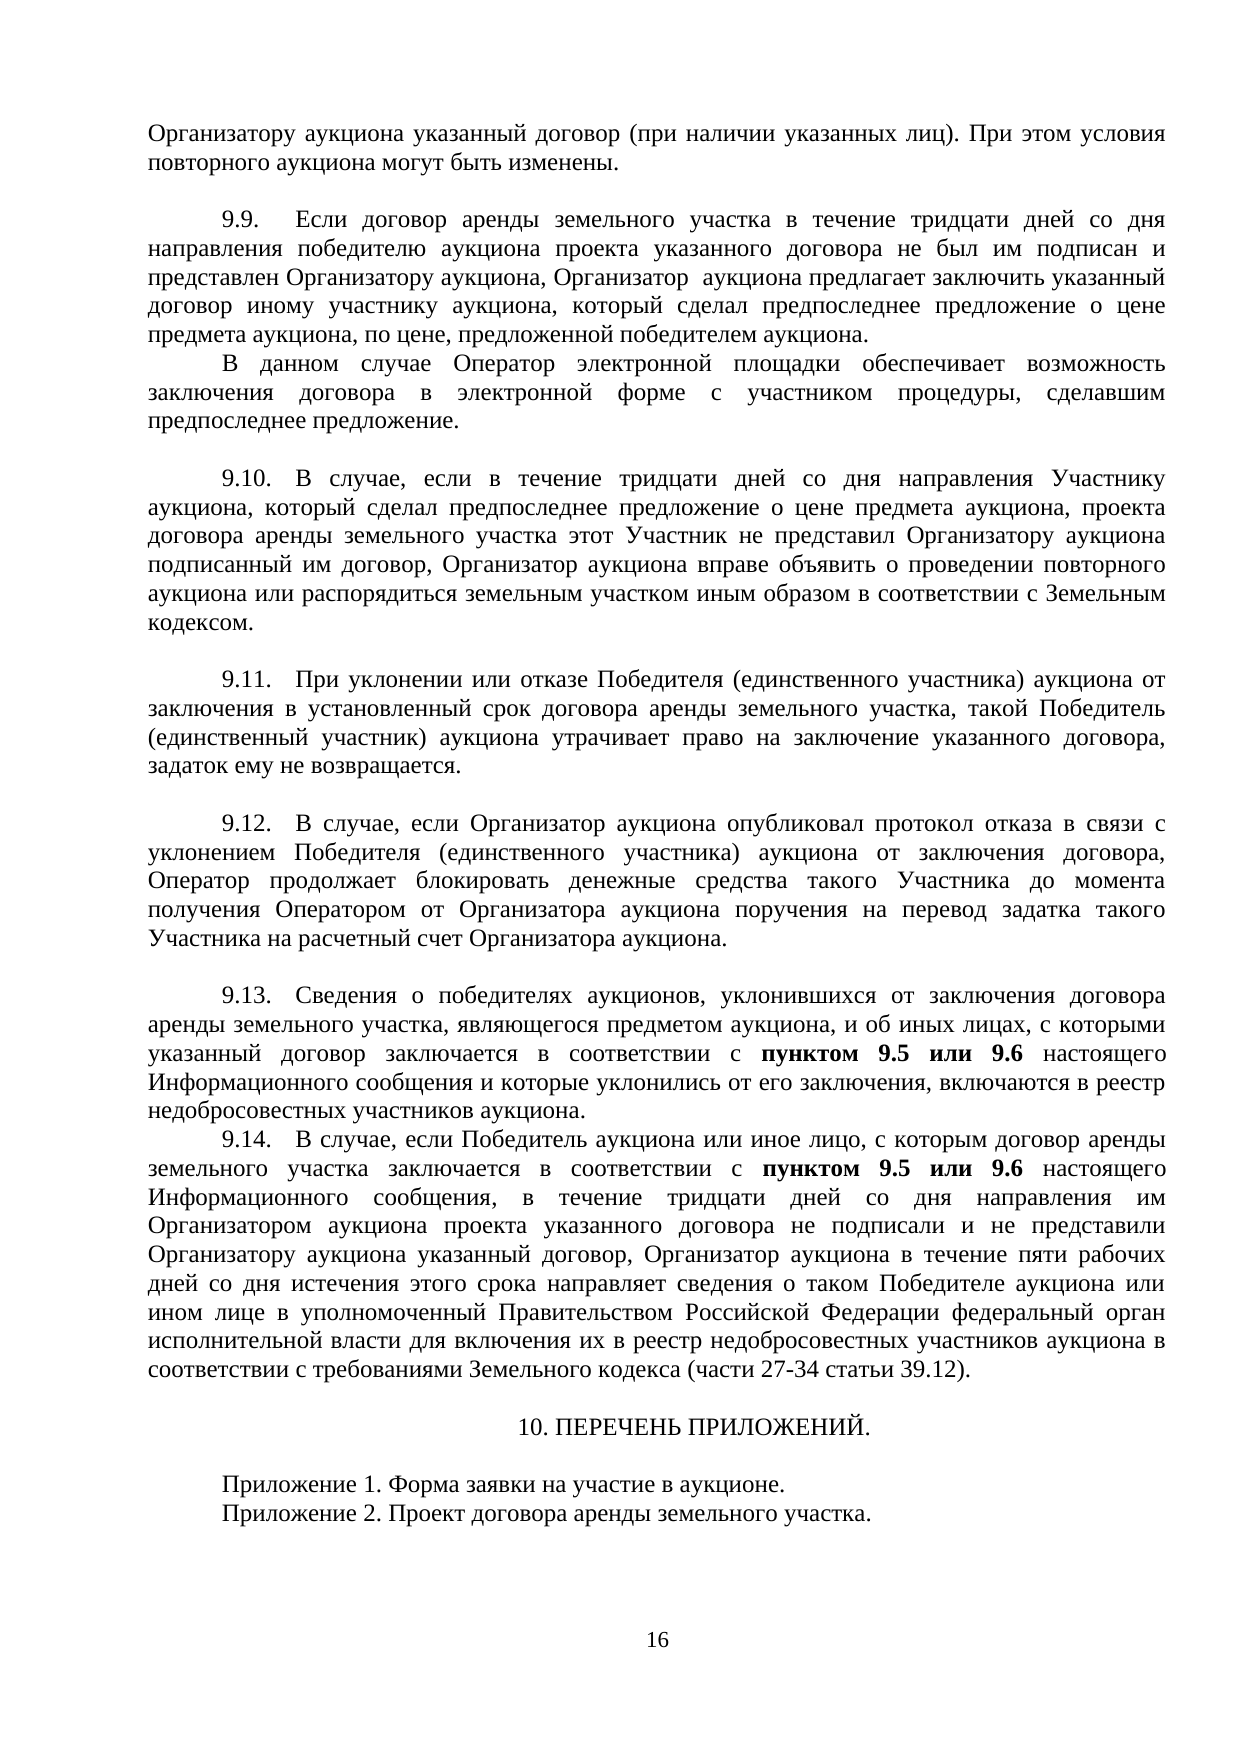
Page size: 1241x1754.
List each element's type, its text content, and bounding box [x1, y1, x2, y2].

list При уклонении или отказе Победителя (единственного участника) аукциона от заключения в установленный срок договора аренды земельного участка, такой Победитель (единственный участник) аукциона утрачивает право на заключение указанного договора, задаток ему не возвращается. [148, 664, 1167, 779]
list Сведения о победителях аукционов, уклонившихся от заключения договора аренды земельного участка, являющегося предметом аукциона, и об иных лицах, с которыми указанный договор заключается в соответствии с пунктом 9.5 или 9.6 настоящего Информационного сообщения и которые уклонились от его заключения, включаются в реестр недобросовестных участников аукциона. [148, 981, 1167, 1124]
list В случае, если Организатор аукциона опубликовал протокол отказа в связи с уклонением Победителя (единственного участника) аукциона от заключения договора, Оператор продолжает блокировать денежные средства такого Участника до момента получения Оператором от Организатора аукциона поручения на перевод задатка такого Участника на расчетный счет Организатора аукциона. [148, 808, 1167, 952]
text В данном случае Оператор электронной площадки обеспечивает возможность заключения договора в электронной форме с участником процедуры, сделавшим предпоследнее предложение. [148, 348, 1167, 434]
list В случае, если Победитель аукциона или иное лицо, с которым договор аренды земельного участка заключается в соответствии с пунктом 9.5 или 9.6 настоящего Информационного сообщения, в течение тридцати дней со дня направления им Организатором аукциона проекта указанного договора не подписали и не представили Организатору аукциона указанный договор, Организатор аукциона в течение пяти рабочих дней со дня истечения этого срока направляет сведения о таком Победителе аукциона или ином лице в уполномоченный Правительством Российской Федерации федеральный орган исполнительной власти для включения их в реестр недобросовестных участников аукциона в соответствии с требованиями Земельного кодекса (части 27-34 статьи 39.12). [148, 1124, 1167, 1383]
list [148, 118, 1167, 176]
text Приложение 2. Проект договора аренды земельного участка. [148, 1498, 1167, 1527]
text 10. ПЕРЕЧЕНЬ ПРИЛОЖЕНИЙ. [148, 1412, 1167, 1441]
list В случае, если в течение тридцати дней со дня направления Участнику аукциона, который сделал предпоследнее предложение о цене предмета аукциона, проекта договора аренды земельного участка этот Участник не представил Организатору аукциона подписанный им договор, Организатор аукциона вправе объявить о проведении повторного аукциона или распорядиться земельным участком иным образом в соответствии с Земельным кодексом. [148, 463, 1167, 636]
list Если договор аренды земельного участка в течение тридцати дней со дня направления победителю аукциона проекта указанного договора не был им подписан и представлен Организатору аукциона, Организатор аукциона предлагает заключить указанный договор иному участнику аукциона, который сделал предпоследнее предложение о цене предмета аукциона, по цене, предложенной победителем аукциона. [148, 204, 1167, 348]
text Приложение 1. Форма заявки на участие в аукционе. [148, 1469, 1167, 1498]
